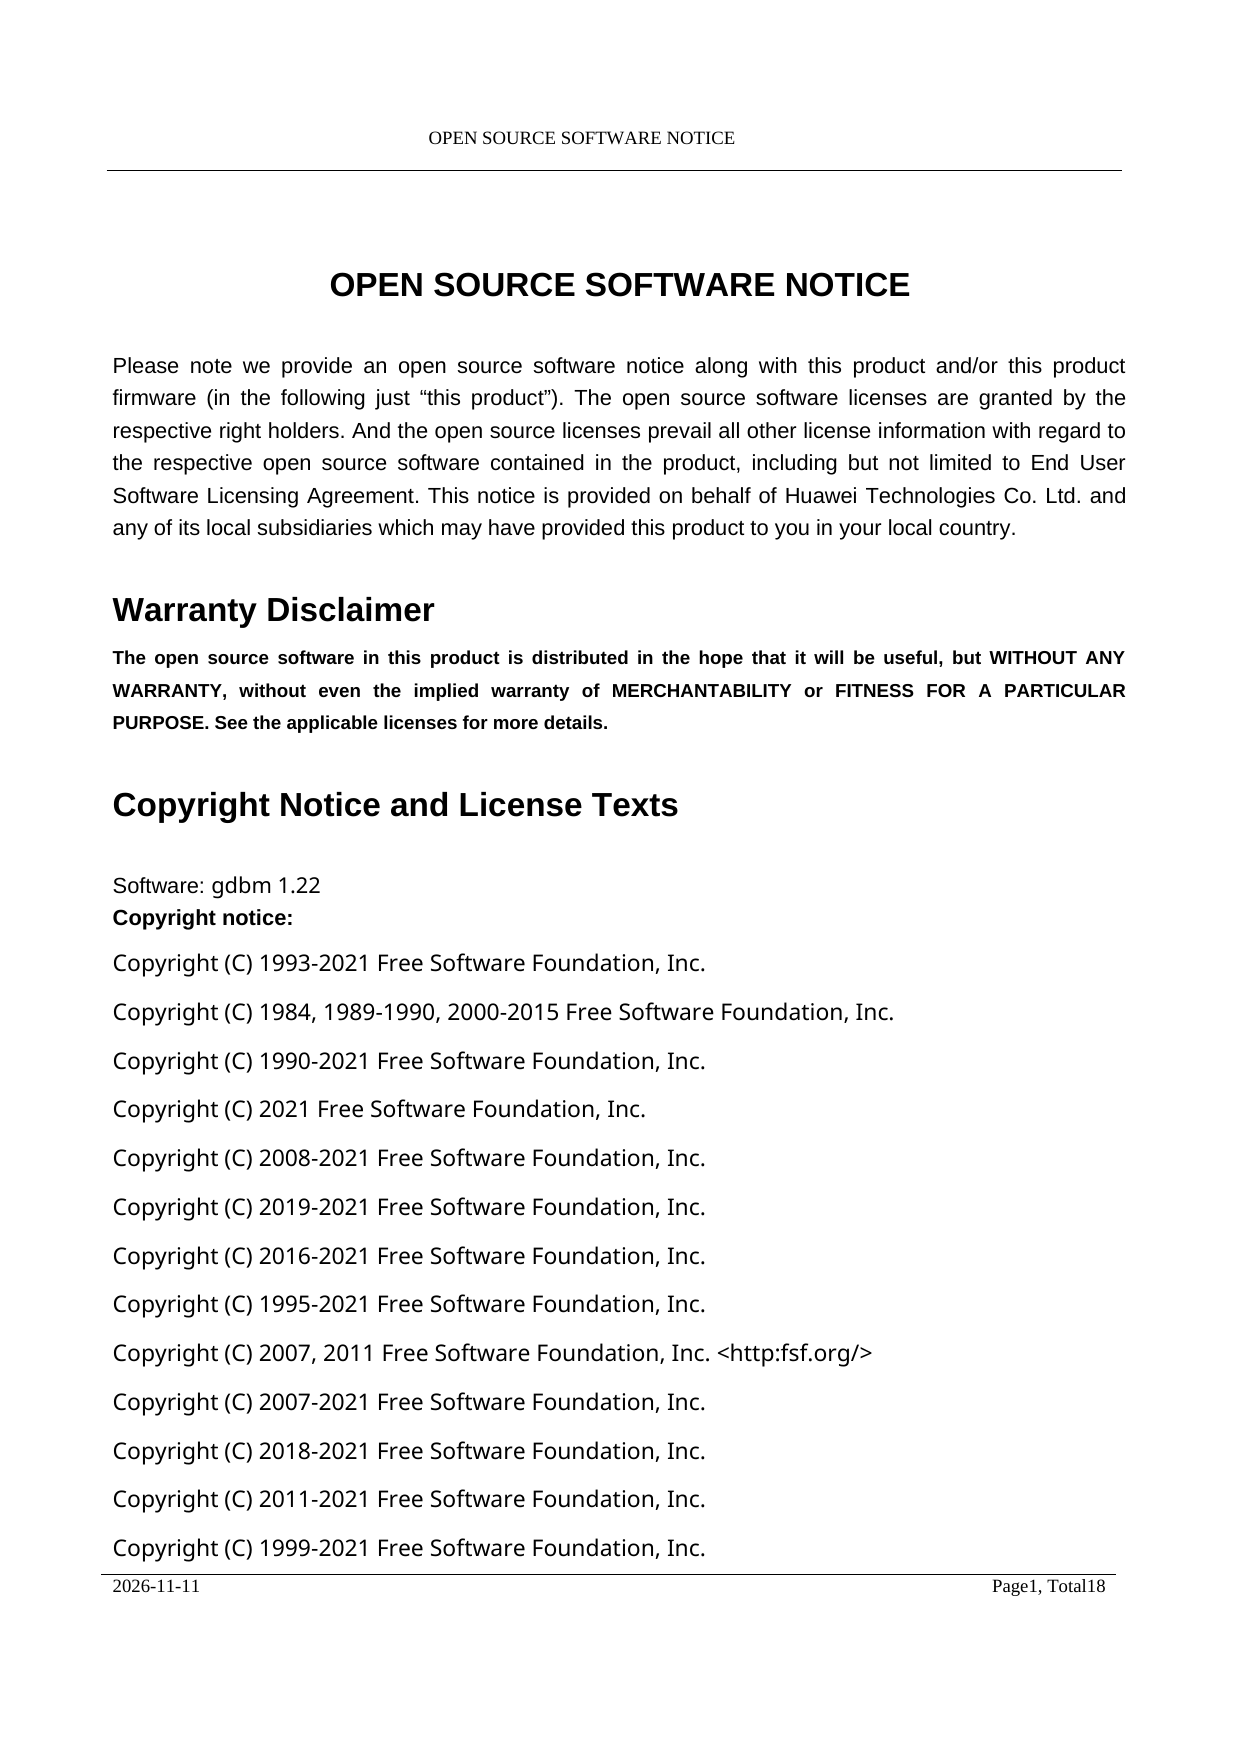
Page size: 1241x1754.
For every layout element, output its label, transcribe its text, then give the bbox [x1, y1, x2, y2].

text OPEN SOURCE SOFTWARE NOTICE [112, 251, 1128, 316]
text Copyright Notice and License Texts [112, 771, 1128, 836]
text The open source software in this product is distributed in the hope that it will be useful, but WITHOUT ANY WARRANTY, without even the implied warranty of MERCHANTABILITY or FITNESS FOR A PARTICULAR PURPOSE. See the applicable licenses for more details. [112, 641, 1128, 739]
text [112, 947, 1128, 1564]
text Software: gdbm 1.22 [112, 869, 1128, 901]
text Copyright notice: [112, 901, 1128, 934]
text Warranty Disclaimer [112, 576, 1128, 641]
text Please note we provide an open source software notice along with this product and/or this product firmware (in the following just “this product”). The open source software licenses are granted by the respective right holders. And the open source licenses prevail all other license information with regard to the respective open source software contained in the product, including but not limited to End User Software Licensing Agreement. This notice is provided on behalf of Huawei Technologies Co. Ltd. and any of its local subsidiaries which may have provided this product to you in your local country. [112, 349, 1128, 544]
